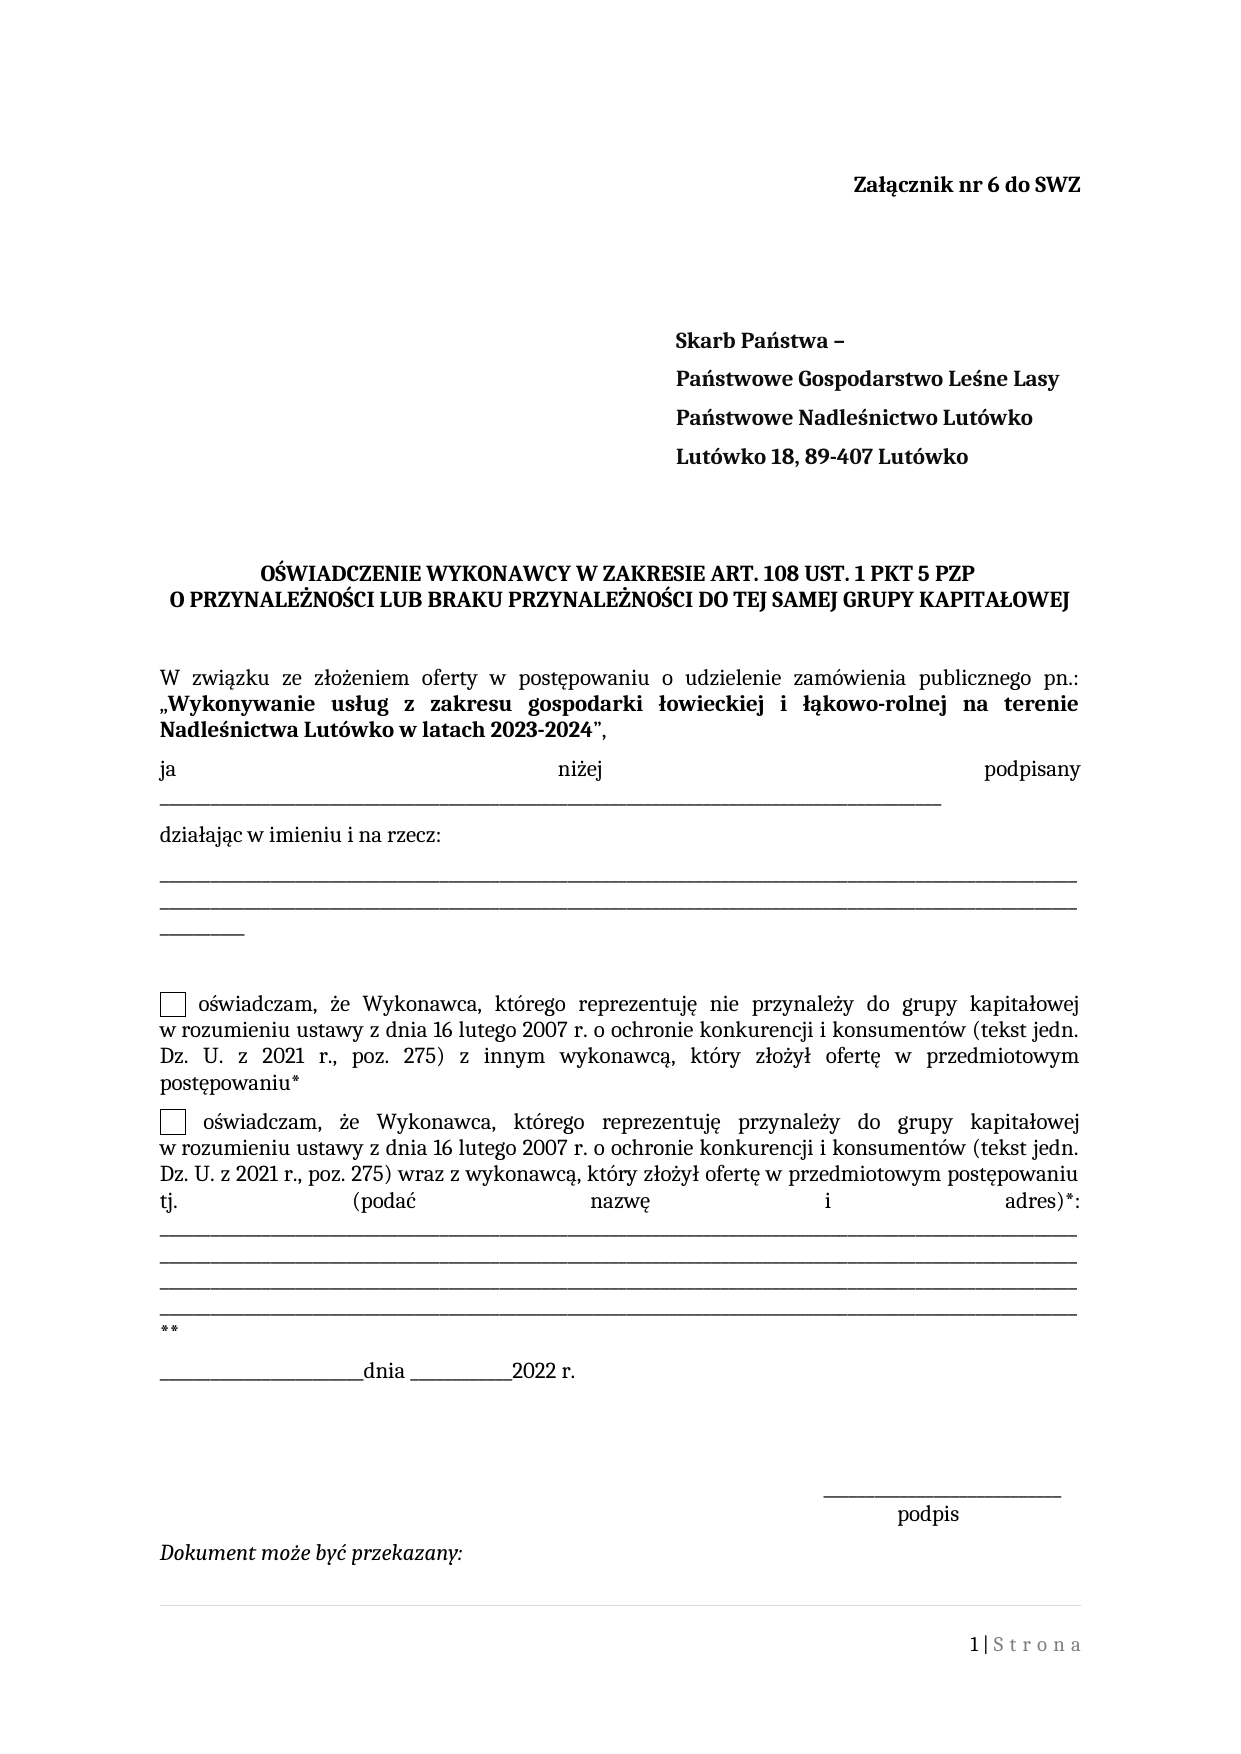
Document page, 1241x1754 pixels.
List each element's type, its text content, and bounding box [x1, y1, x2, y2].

text Lutówko 18, 89-407 Lutówko [159, 444, 1081, 470]
text ________________________dnia ____________2022 r. [159, 1358, 1081, 1384]
text __________________________________________________________________________________________________________________________________________________________________________________________________________________________________ [159, 860, 1081, 939]
text OŚWIADCZENIE WYKONAWCY W ZAKRESIE ART. 108 UST. 1 PKT 5 PZP O PRZYNALEŻNOŚCI LUB BRAKU PRZYNALEŻNOŚCI DO TEJ SAMEJ GRUPY KAPITAŁOWEJ [159, 561, 1081, 613]
text Państwowe Gospodarstwo Leśne Lasy [159, 366, 1081, 393]
text W związku ze złożeniem oferty w postępowaniu o udzielenie zamówienia publicznego pn.: „Wykonywanie usług z zakresu gospodarki łowieckiej i łąkowo-rolnej na terenie Nadleśnictwa Lutówko w latach 2023-2024”, [159, 664, 1081, 744]
text Państwowe Nadleśnictwo Lutówko [159, 405, 1081, 431]
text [159, 1540, 1081, 1593]
text oświadczam, że Wykonawca, którego reprezentuję przynależy do grupy kapitałowej w rozumieniu ustawy z dnia 16 lutego 2007 r. o ochronie konkurencji i konsumentów (tekst jedn. Dz. U. z 2021 r., poz. 275) wraz z wykonawcą, który złożył ofertę w przedmiotowym postępowaniu tj. (podać nazwę i adres)*: ________________________________________________________________________________________________________________________________________________________________________________________________________________________________________________________________________________________________________________________________________________________________________________________________________________________________________________** [159, 1108, 1081, 1346]
text Załącznik nr 6 do SWZ [159, 172, 1081, 198]
text działając w imieniu i na rzecz: [159, 821, 1081, 848]
text ____________________________ podpis [159, 1475, 1081, 1527]
text oświadczam, że Wykonawca, którego reprezentuję nie przynależy do grupy kapitałowej w rozumieniu ustawy z dnia 16 lutego 2007 r. o ochronie konkurencji i konsumentów (tekst jedn. Dz. U. z 2021 r., poz. 275) z innym wykonawcą, który złożył ofertę w przedmiotowym postępowaniu* [159, 991, 1081, 1096]
text Skarb Państwa – [159, 327, 1081, 354]
text ja niżej podpisany ____________________________________________________________________________________________ [159, 756, 1081, 809]
